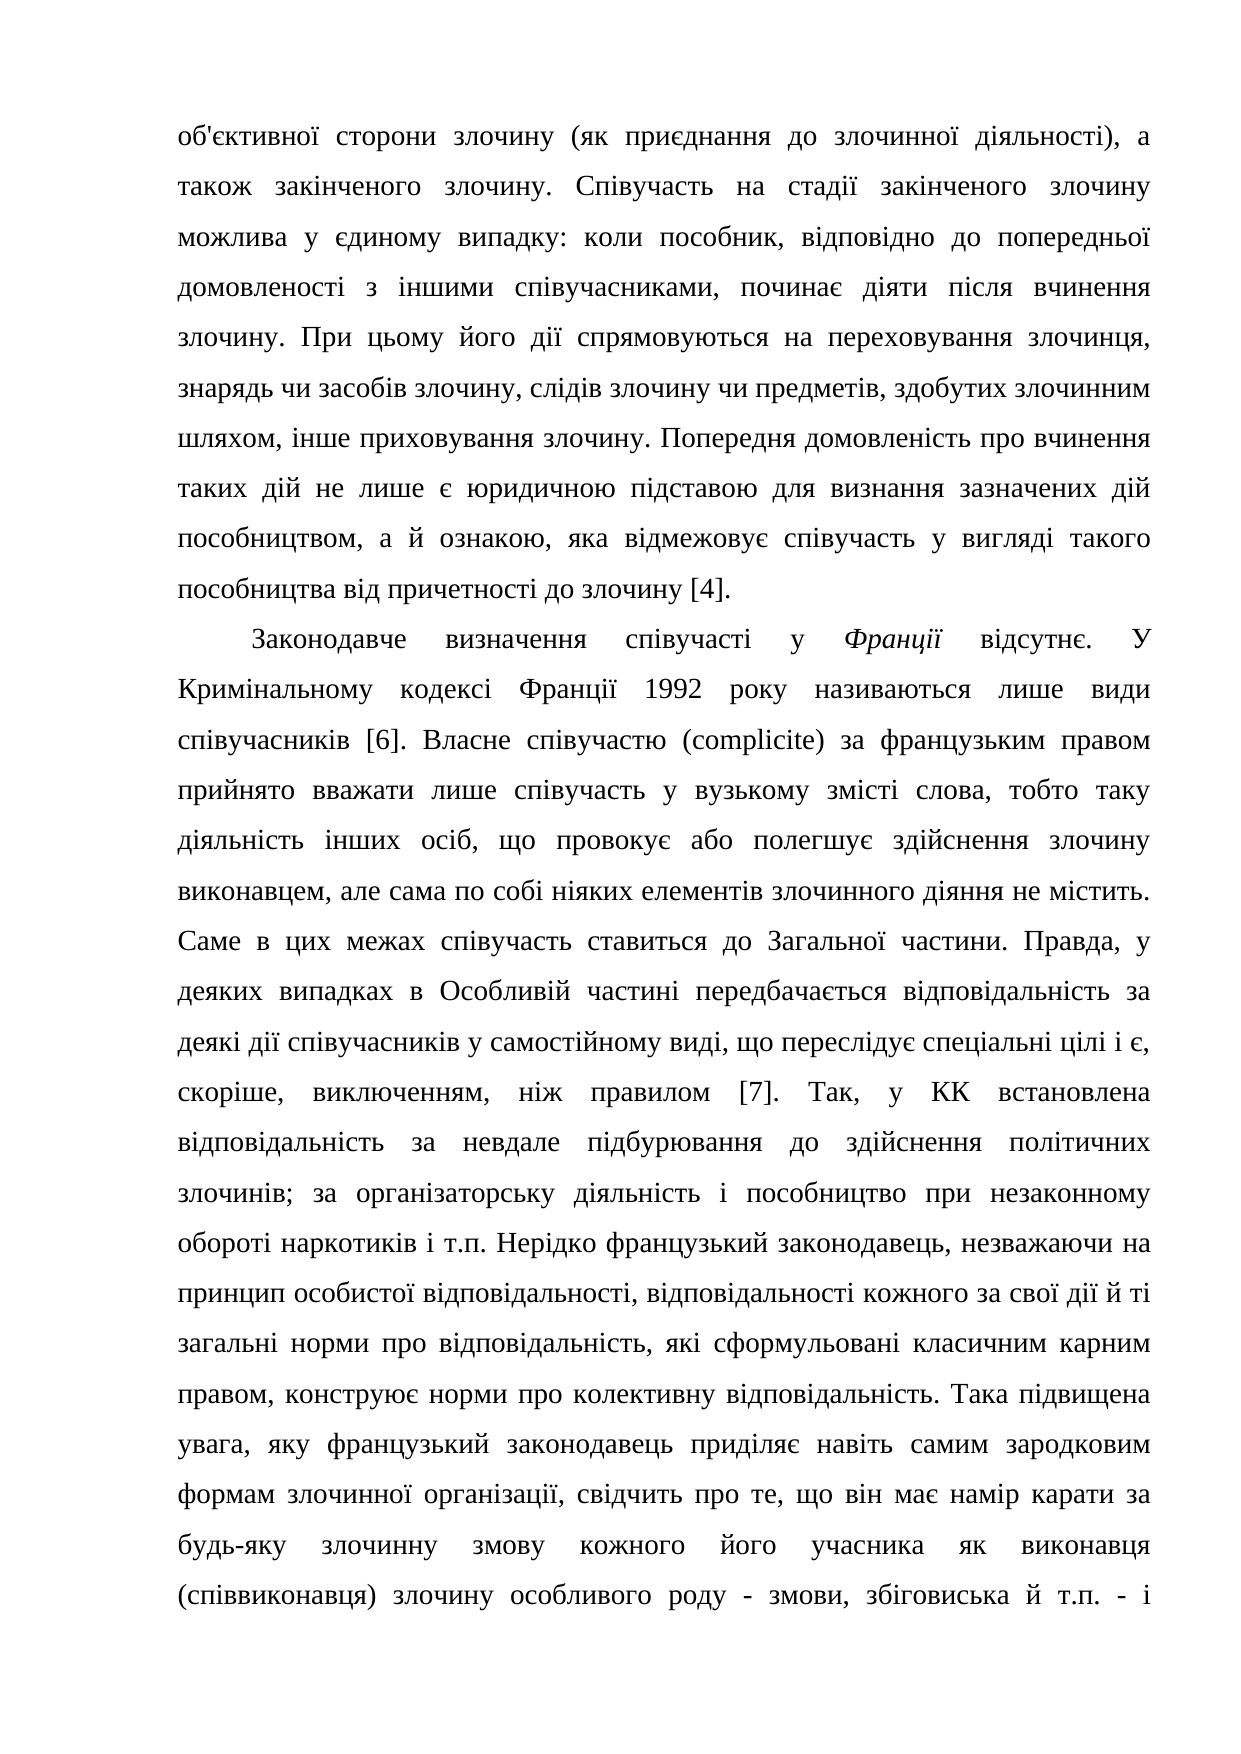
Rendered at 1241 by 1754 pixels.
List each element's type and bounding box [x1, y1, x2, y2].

text [177, 118, 1152, 604]
text [177, 621, 1152, 1611]
